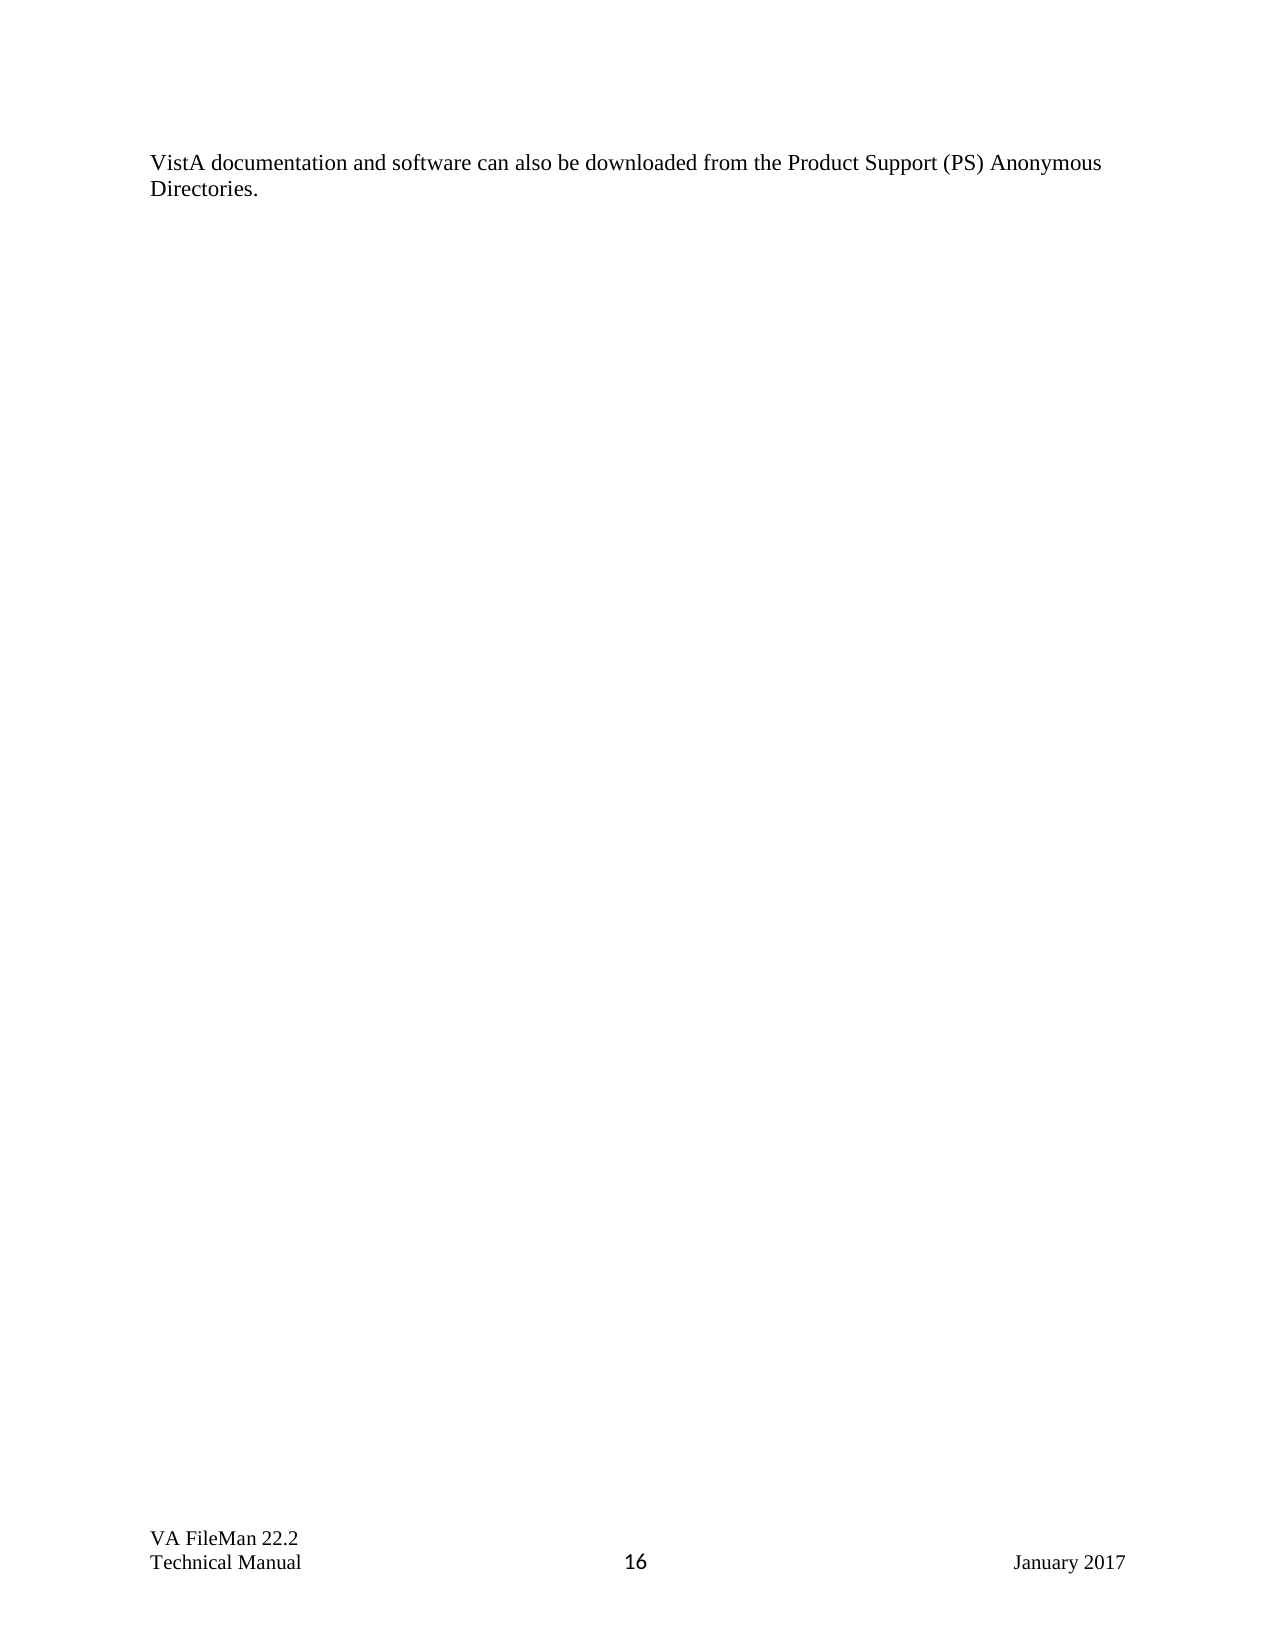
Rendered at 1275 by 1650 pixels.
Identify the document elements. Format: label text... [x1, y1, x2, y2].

text VistA documentation and software can also be downloaded from the Product Support (PS) Anonymous [150, 149, 1137, 176]
text Directories. [150, 176, 1137, 202]
